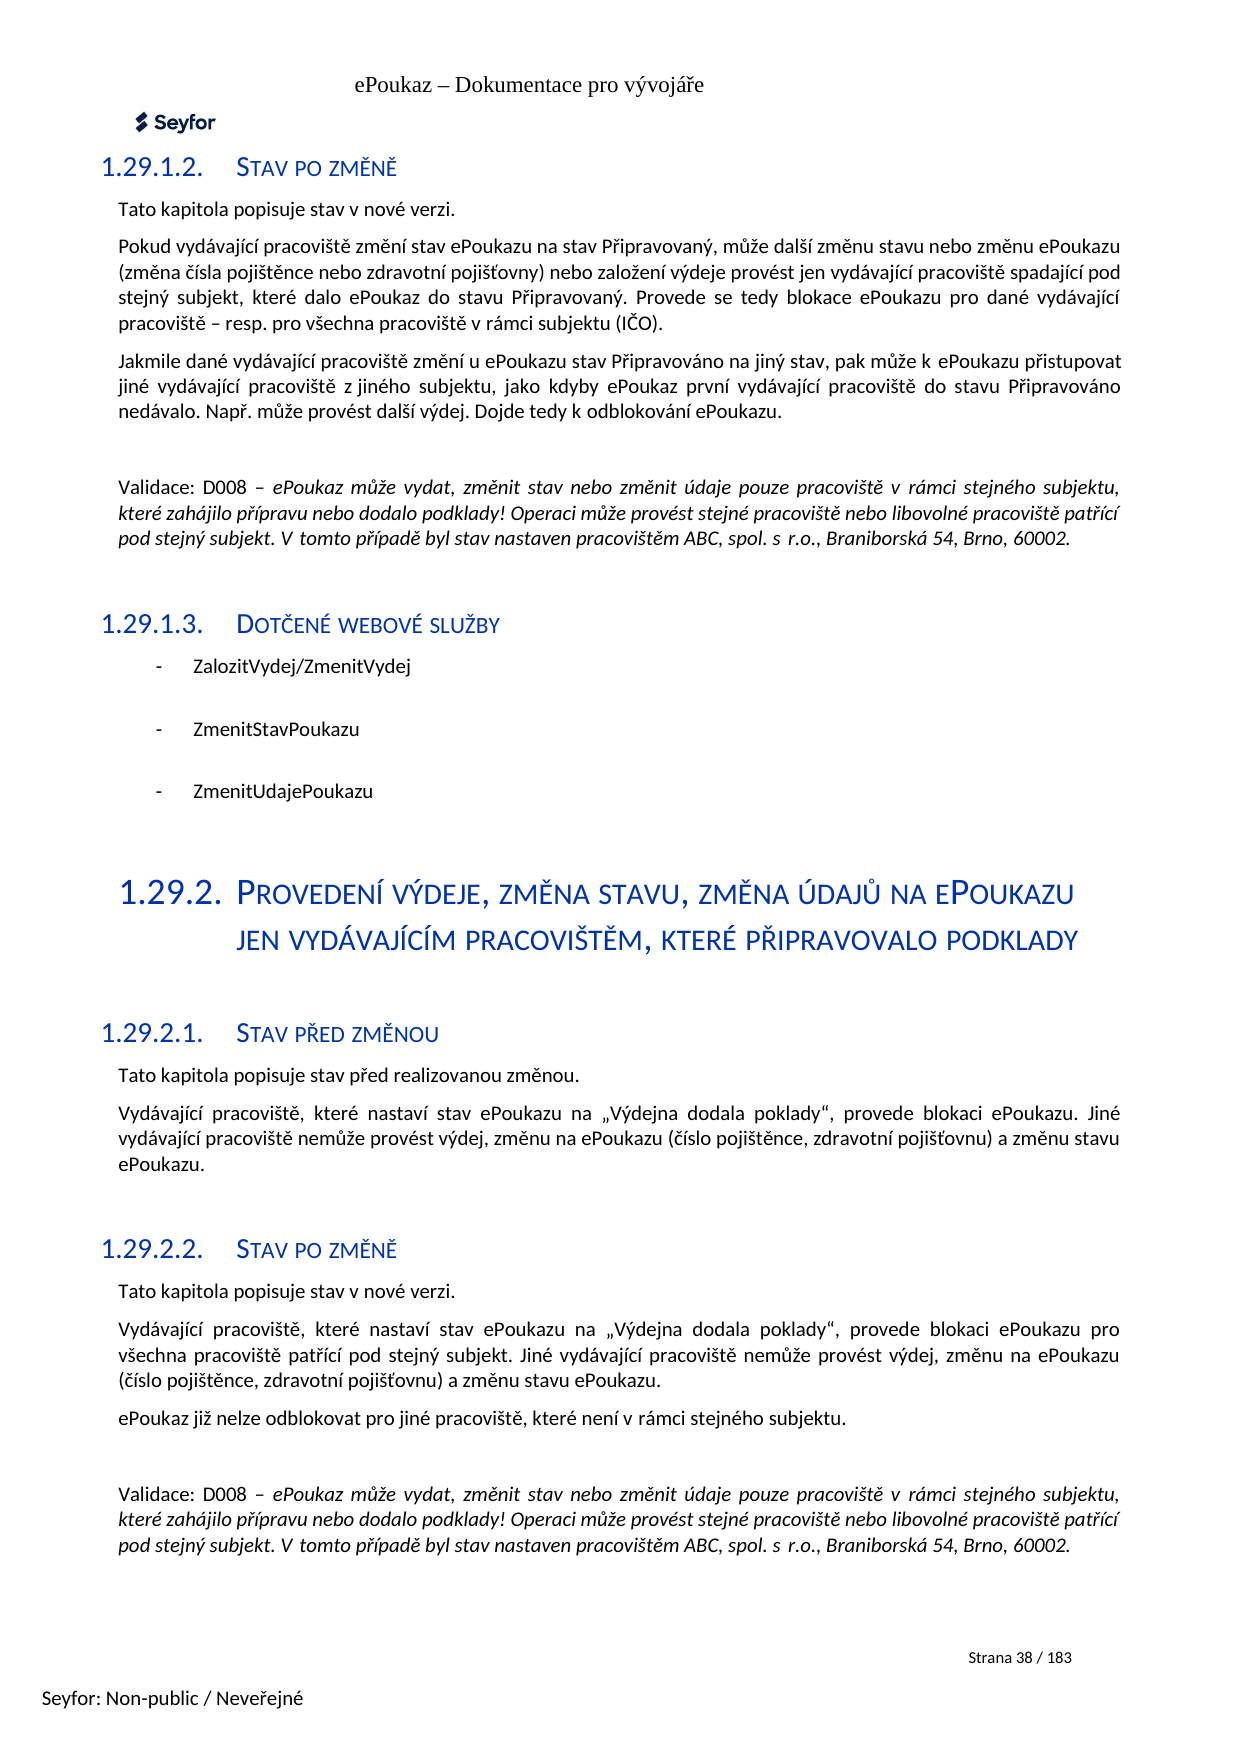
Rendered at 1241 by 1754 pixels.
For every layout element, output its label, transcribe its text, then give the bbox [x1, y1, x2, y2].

picture [102, 70, 249, 148]
text Validace: D008 – ePoukaz může vydat, změnit stav nebo změnit údaje pouze pracoviště v rámci stejného subjektu, které zahájilo přípravu nebo dodalo podklady! Operaci může provést stejné pracoviště nebo libovolné pracoviště patřící pod stejný subjekt. V tomto případě byl stav nastaven pracovištěm ABC, spol. s r.o., Braniborská 54, Brno, 60002. [118, 1481, 1122, 1557]
text Vydávající pracoviště, které nastaví stav ePoukazu na „Výdejna dodala poklady“, provede blokaci ePoukazu pro všechna pracoviště patřící pod stejný subjekt. Jiné vydávající pracoviště nemůže provést výdej, změnu na ePoukazu (číslo pojištěnce, zdravotní pojišťovnu) a změnu stavu ePoukazu. [118, 1317, 1122, 1393]
text Pokud vydávající pracoviště změní stav ePoukazu na stav Připravovaný, může další změnu stavu nebo změnu ePoukazu (změna čísla pojištěnce nebo zdravotní pojišťovny) nebo založení výdeje provést jen vydávající pracoviště spadající pod stejný subjekt, které dalo ePoukaz do stavu Připravovaný. Provede se tedy blokace ePoukazu pro dané vydávající pracoviště – resp. pro všechna pracoviště v rámci subjektu (IČO). [118, 234, 1122, 335]
text ePoukaz již nelze odblokovat pro jiné pracoviště, které není v rámci stejného subjektu. [118, 1405, 1122, 1431]
text Validace: D008 – ePoukaz může vydat, změnit stav nebo změnit údaje pouze pracoviště v rámci stejného subjektu, které zahájilo přípravu nebo dodalo podklady! Operaci může provést stejné pracoviště nebo libovolné pracoviště patřící pod stejný subjekt. V tomto případě byl stav nastaven pracovištěm ABC, spol. s r.o., Braniborská 54, Brno, 60002. [118, 474, 1122, 551]
list ZmenitStavPoukazu [156, 716, 1122, 741]
text Tato kapitola popisuje stav v nové verzi. [118, 196, 1122, 221]
text Vydávající pracoviště, které nastaví stav ePoukazu na „Výdejna dodala poklady“, provede blokaci ePoukazu. Jiné vydávající pracoviště nemůže provést výdej, změnu na ePoukazu (číslo pojištěnce, zdravotní pojišťovnu) a změnu stavu ePoukazu. [118, 1100, 1122, 1176]
list ZmenitUdajePoukazu [156, 778, 1122, 804]
text Stav po změně [100, 148, 1122, 183]
text Dotčené webové služby [100, 605, 1122, 641]
text Provedení výdeje, změna stavu, změna údajů na ePoukazu jen vydávajícím pracovištěm, které připravovalo podklady [118, 868, 1122, 960]
text Tato kapitola popisuje stav před realizovanou změnou. [118, 1062, 1122, 1088]
text Stav před změnou [100, 1014, 1122, 1050]
text Jakmile dané vydávající pracoviště změní u ePoukazu stav Připravováno na jiný stav, pak může k ePoukazu přistupovat jiné vydávající pracoviště z jiného subjektu, jako kdyby ePoukaz první vydávající pracoviště do stavu Připravováno nedávalo. Např. může provést další výdej. Dojde tedy k odblokování ePoukazu. [118, 348, 1122, 424]
text Tato kapitola popisuje stav v nové verzi. [118, 1279, 1122, 1304]
text Stav po změně [100, 1231, 1122, 1266]
list ZalozitVydej/ZmenitVydej [156, 653, 1122, 678]
